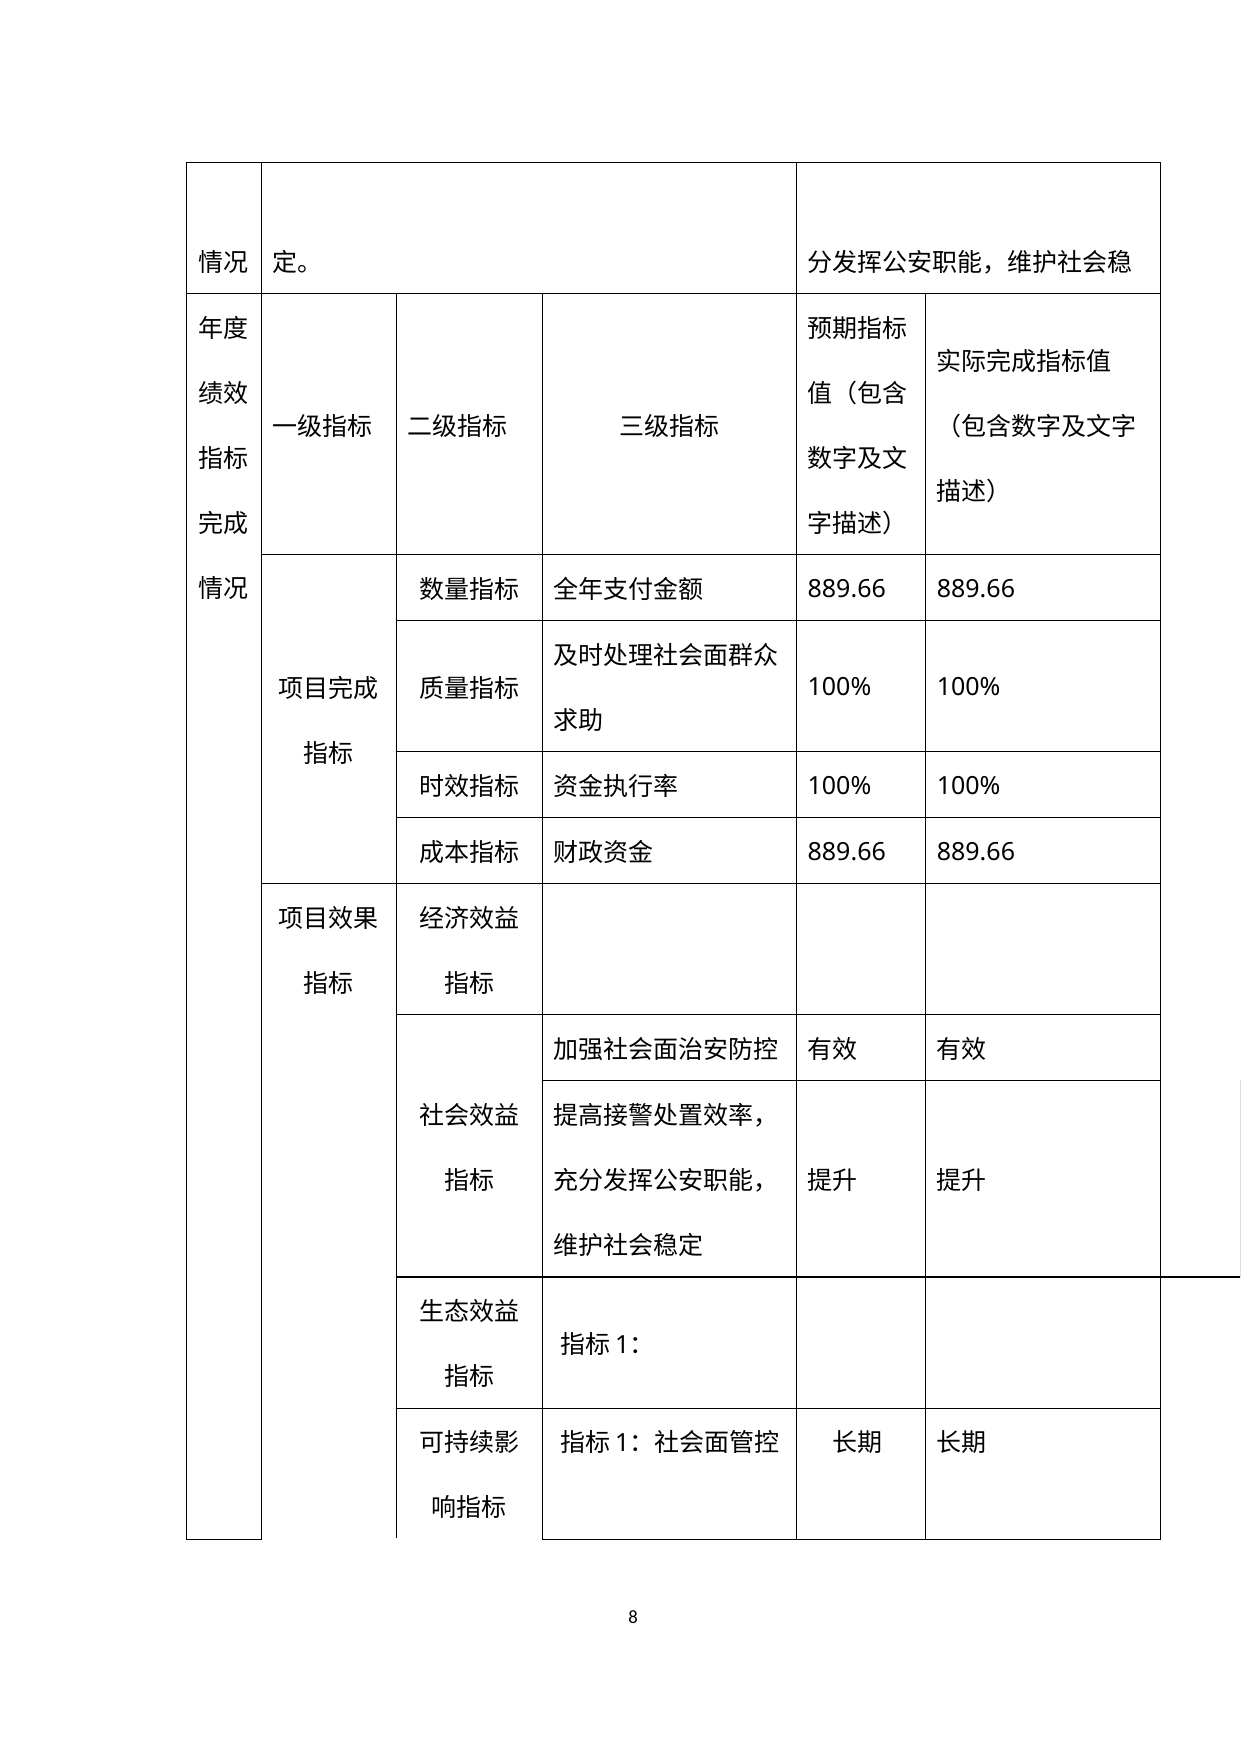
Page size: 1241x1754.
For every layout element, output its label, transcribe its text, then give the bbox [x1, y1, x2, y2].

table_cell [797, 1278, 925, 1407]
table_cell 成本指标 [397, 818, 542, 883]
table_cell 889.66 [926, 818, 1160, 883]
table_cell 可持续影响指标 [397, 1409, 542, 1538]
table_cell 有效 [926, 1015, 1160, 1080]
table_cell 资金执行率 [543, 752, 796, 817]
table_cell 指标1：社会面管控 [543, 1409, 796, 1538]
table_cell 提升 [926, 1081, 1160, 1276]
table_cell 提高接警处置效率，充分发挥公安职能，维护社会稳定 [543, 1081, 796, 1276]
table_cell 889.66 [797, 555, 925, 620]
table_cell 生态效益指标 [397, 1278, 542, 1407]
table_cell 经济效益指标 [397, 884, 542, 1014]
table_cell 社会效益指标 [397, 1015, 542, 1276]
table_cell [543, 884, 796, 1014]
table_cell 一级指标 [262, 294, 396, 554]
table_cell 提升 [797, 1081, 925, 1276]
table_cell 全年支付金额 [543, 555, 796, 620]
table_cell 指标1： [543, 1278, 796, 1407]
table_cell 项目效果指标 [262, 884, 396, 1538]
table_cell 100% [926, 621, 1160, 751]
table_cell 项目完成指标 [262, 555, 396, 883]
table_cell 长期 [926, 1409, 1160, 1538]
table_cell 及时处理社会面群众求助 [543, 621, 796, 751]
table_cell 时效指标 [397, 752, 542, 817]
table_cell 预期指标值（包含数字及文字描述） [797, 294, 925, 554]
table_cell 数量指标 [397, 555, 542, 620]
table_cell 长期 [797, 1409, 925, 1538]
table_cell [926, 1278, 1160, 1407]
table_cell [926, 884, 1160, 1014]
table_cell 加强社会面治安防控 [543, 1015, 796, 1080]
table_cell 889.66 [926, 555, 1160, 620]
table_cell 100% [926, 752, 1160, 817]
table_cell 二级指标 [397, 294, 542, 554]
table_cell 889.66 [797, 818, 925, 883]
table_cell [1161, 1080, 1240, 1276]
table_cell 财政资金 [543, 818, 796, 883]
table_cell 质量指标 [397, 621, 542, 751]
table_cell 100% [797, 752, 925, 817]
table_cell 有效 [797, 1015, 925, 1080]
table_cell 100% [797, 621, 925, 751]
table_cell 三级指标 [543, 294, 796, 554]
table_cell 年度绩效指标完成情况 [187, 294, 261, 1538]
table_cell [797, 884, 925, 1014]
table_cell 实际完成指标值（包含数字及文字描述） [926, 294, 1160, 554]
